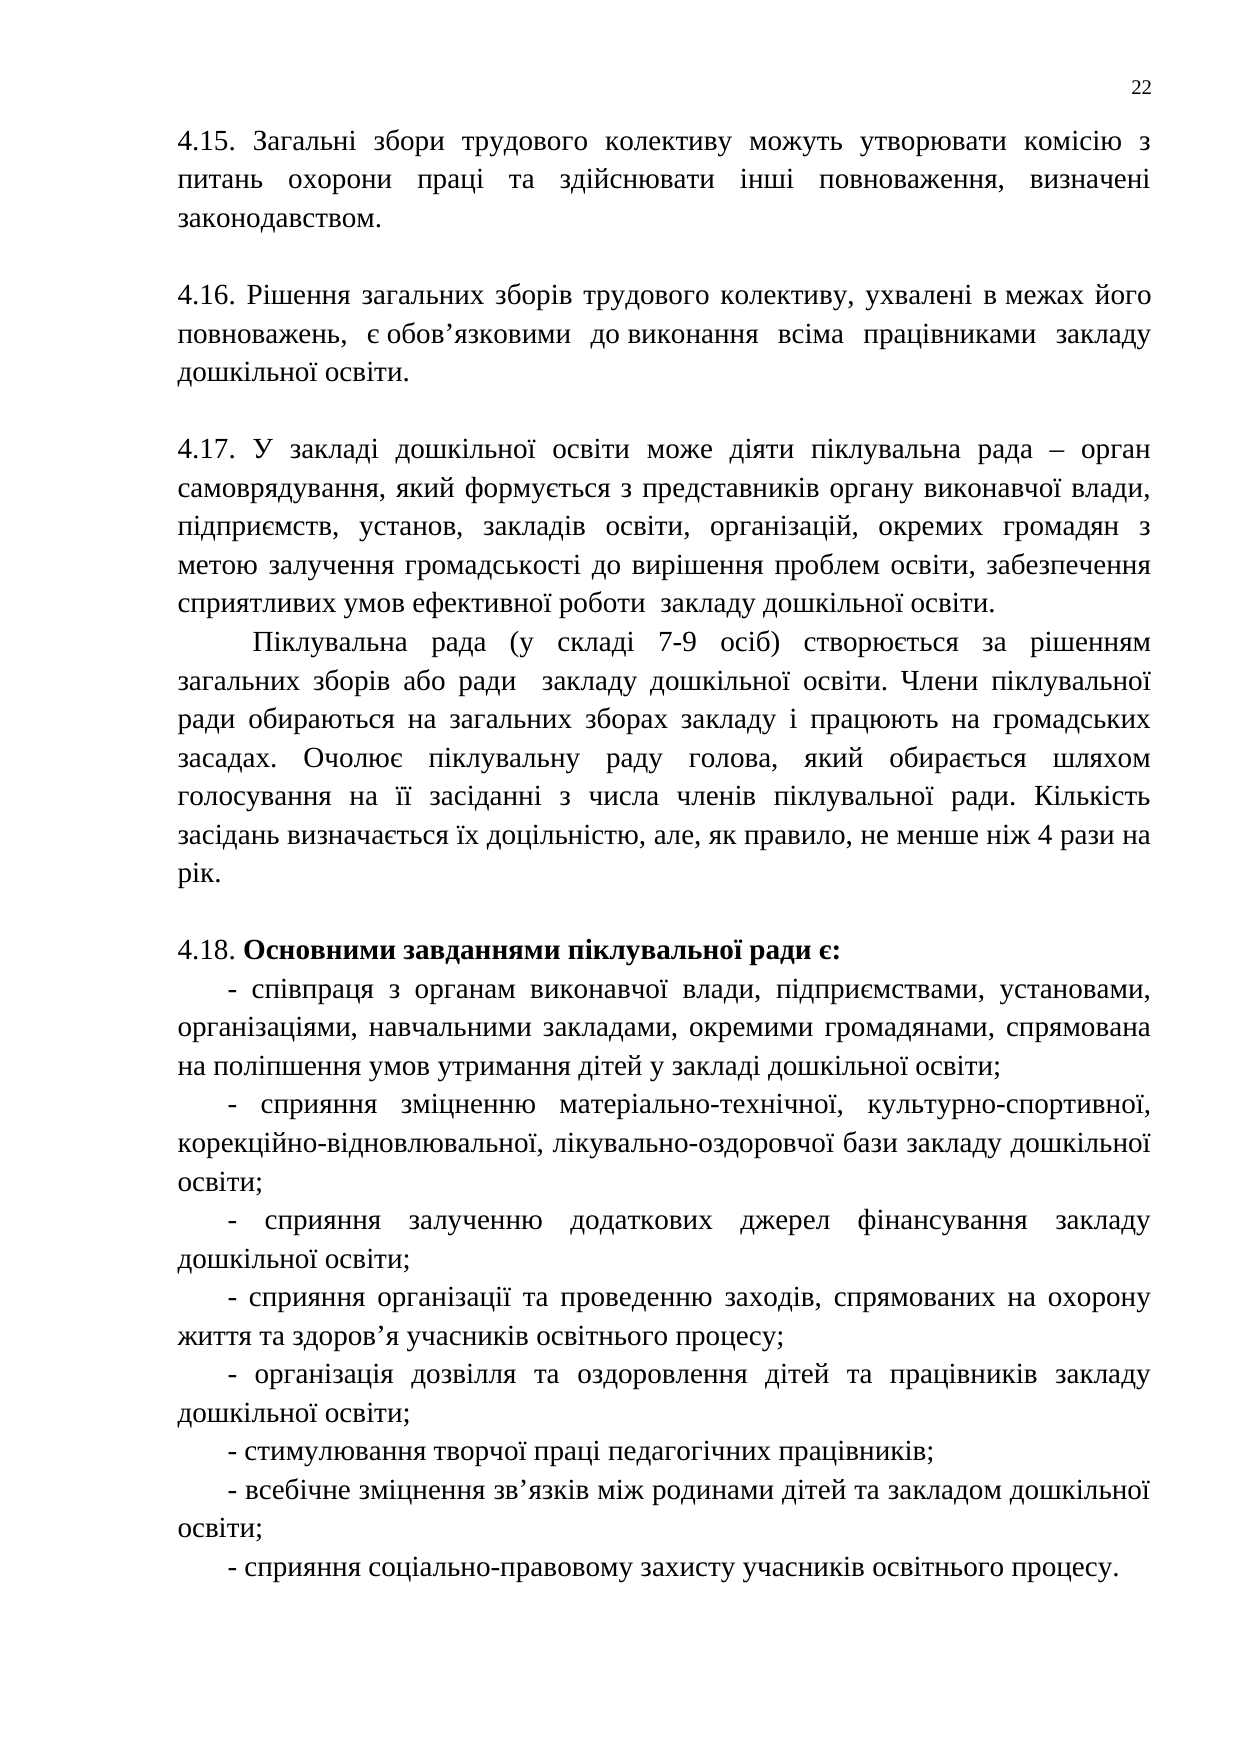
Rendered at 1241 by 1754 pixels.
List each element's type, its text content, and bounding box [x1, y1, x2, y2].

text - сприяння зміцненню матеріально-технічної, культурно-спортивної, корекційно-відновлювальної, лікувально-оздоровчої бази закладу дошкільної освіти; [177, 1087, 1152, 1197]
text 4.15. Загальні збори трудового колективу можуть утворювати комісію з питань охорони праці та здійснювати інші повноваження, визначені законодавством. [177, 195, 1152, 234]
text Піклувальна рада (у складі 7-9 осіб) створюється за рішенням загальних зборів або ради закладу дошкільної освіти. Члени піклувальної ради обираються на загальних зборах закладу і працюють на громадських засадах. Очолює піклувальну раду голова, який обирається шляхом голосування на її засіданні з числа членів піклувальної ради. Кількість засідань визначається їх доцільністю, але, як правило, не менше ніж 4 рази на рік. [177, 624, 1152, 889]
text 4.18. Основними завданнями піклувальної ради є: [177, 932, 1152, 966]
text - всебічне зміцнення зв’язків між родинами дітей та закладом дошкільної освіти; [177, 1472, 1152, 1544]
text 4.17. У закладі дошкільної освіти може діяти піклувальна рада – орган самоврядування, який формується з представників органу виконавчої влади, підприємств, установ, закладів освіти, організацій, окремих громадян з метою залучення громадськості до вирішення проблем освіти, забезпечення сприятливих умов ефективної роботи закладу дошкільної освіти. [177, 431, 1152, 619]
text - сприяння організації та проведенню заходів, спрямованих на охорону життя та здоров’я учасників освітнього процесу; [177, 1279, 1152, 1351]
text - співпраця з органам виконавчої влади, підприємствами, установами, організаціями, навчальними закладами, окремими громадянами, спрямована на поліпшення умов утримання дітей у закладі дошкільної освіти; [177, 971, 1152, 1082]
text - стимулювання творчої праці педагогічних працівників; [177, 1433, 1152, 1467]
text - сприяння соціально-правовому захисту учасників освітнього процесу. [177, 1549, 1152, 1583]
text 4.16. Рішення загальних зборів трудового колективу, ухвалені в межах його повноважень, є обов’язковими до виконання всіма працівниками закладу дошкільної освіти. [177, 349, 1152, 388]
text - організація дозвілля та оздоровлення дітей та працівників закладу дошкільної освіти; [177, 1356, 1152, 1428]
text - сприяння залученню додаткових джерел фінансування закладу дошкільної освіти; [177, 1202, 1152, 1274]
